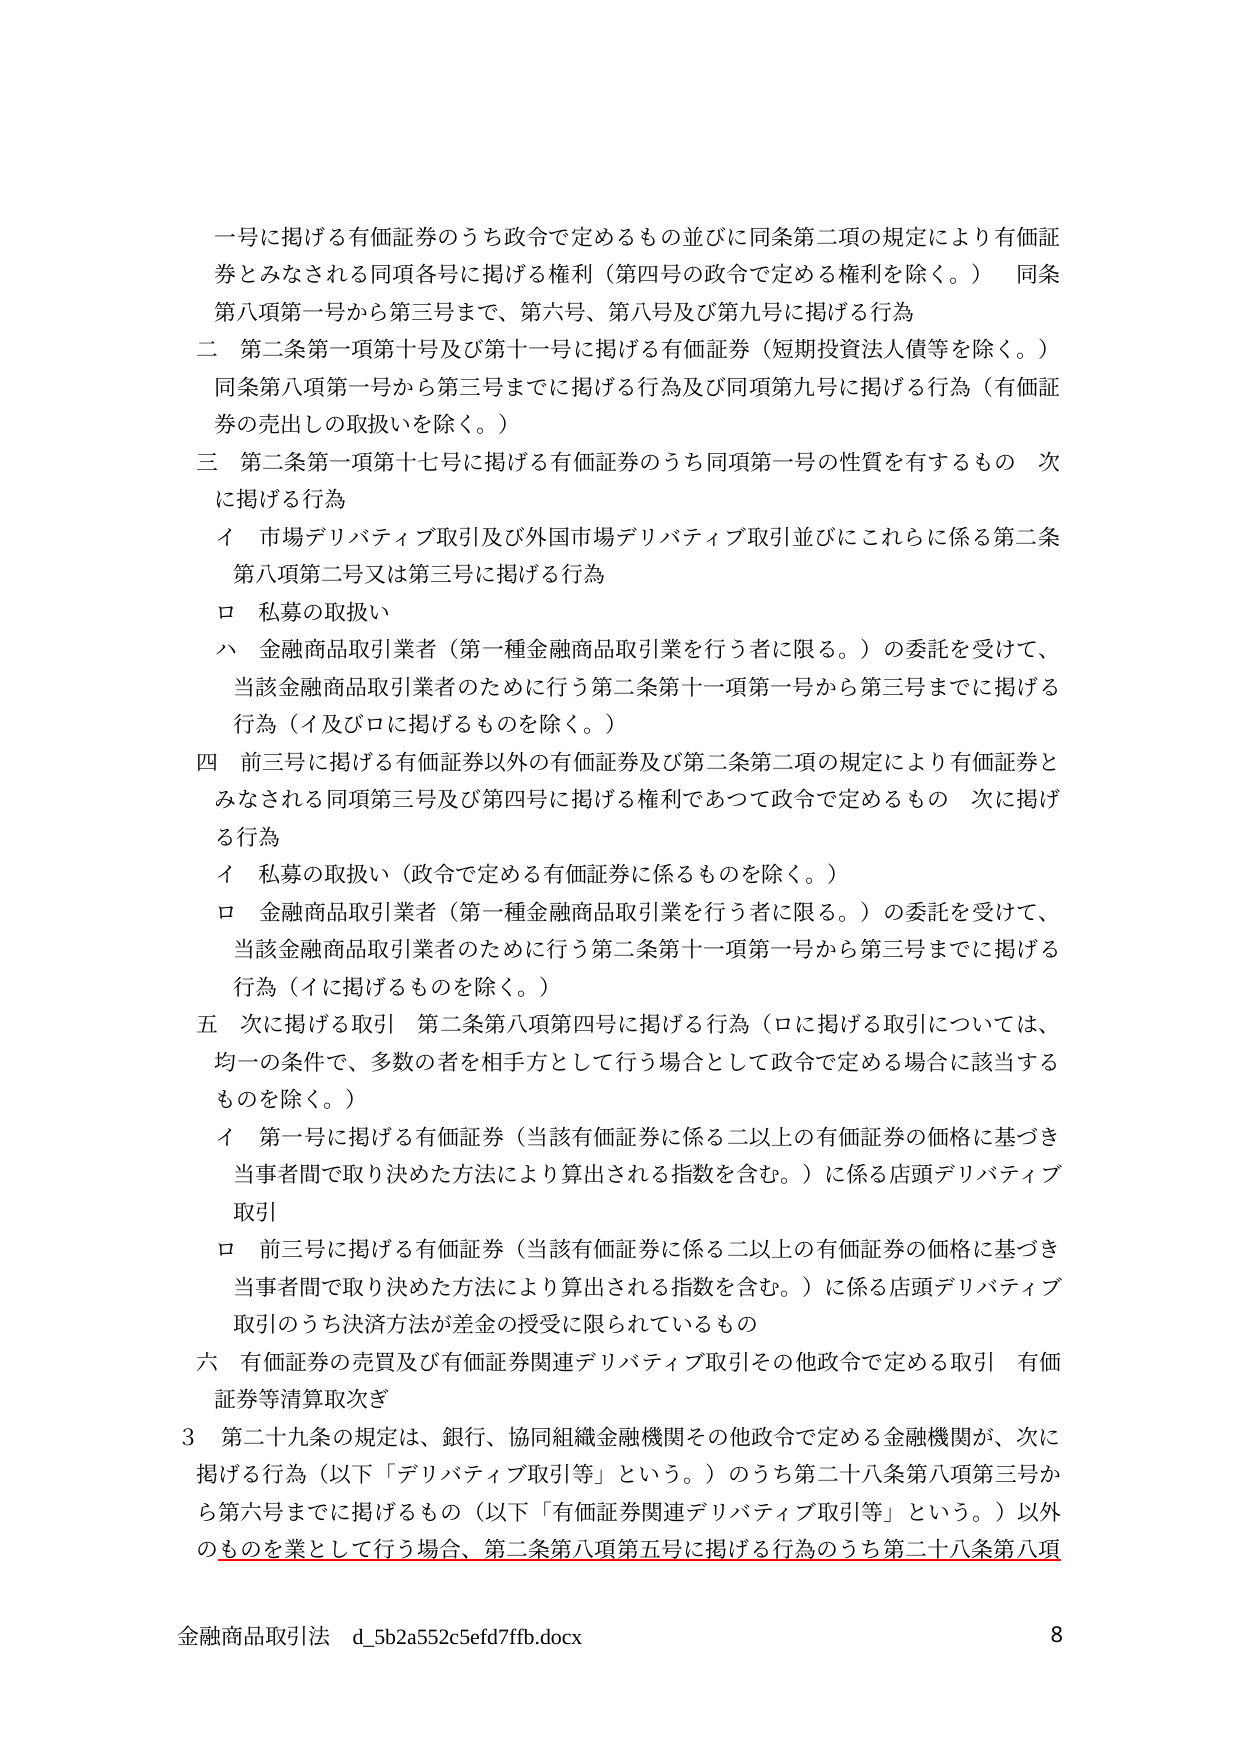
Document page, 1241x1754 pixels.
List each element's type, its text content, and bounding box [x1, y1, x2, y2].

text 三 第二条第一項第十七号に掲げる有価証券のうち同項第一号の性質を有するもの 次に掲げる行為 [196, 442, 1063, 517]
text 二 第二条第一項第十号及び第十一号に掲げる有価証券（短期投資法人債等を除く。） 同条第八項第一号から第三号までに掲げる行為及び同項第九号に掲げる行為（有価証券の売出しの取扱いを除く。） [196, 329, 1063, 442]
text イ 私募の取扱い（政令で定める有価証券に係るものを除く。） [215, 854, 1063, 892]
text 五 次に掲げる取引 第二条第八項第四号に掲げる行為（ロに掲げる取引については、均一の条件で、多数の者を相手方として行う場合として政令で定める場合に該当するものを除く。） [196, 1004, 1063, 1117]
text イ 第一号に掲げる有価証券（当該有価証券に係る二以上の有価証券の価格に基づき当事者間で取り決めた方法により算出される指数を含む。）に係る店頭デリバティブ取引 [215, 1117, 1063, 1229]
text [196, 217, 1063, 329]
text ロ 前三号に掲げる有価証券（当該有価証券に係る二以上の有価証券の価格に基づき当事者間で取り決めた方法により算出される指数を含む。）に係る店頭デリバティブ取引のうち決済方法が差金の授受に限られているもの [215, 1229, 1063, 1342]
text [177, 1417, 1063, 1567]
text ハ 金融商品取引業者（第一種金融商品取引業を行う者に限る。）の委託を受けて、当該金融商品取引業者のために行う第二条第十一項第一号から第三号までに掲げる行為（イ及びロに掲げるものを除く。） [215, 629, 1063, 742]
text 六 有価証券の売買及び有価証券関連デリバティブ取引その他政令で定める取引 有価証券等清算取次ぎ [196, 1342, 1063, 1417]
text 四 前三号に掲げる有価証券以外の有価証券及び第二条第二項の規定により有価証券とみなされる同項第三号及び第四号に掲げる権利であつて政令で定めるもの 次に掲げる行為 [196, 742, 1063, 854]
text イ 市場デリバティブ取引及び外国市場デリバティブ取引並びにこれらに係る第二条第八項第二号又は第三号に掲げる行為 [215, 517, 1063, 592]
text ロ 私募の取扱い [215, 592, 1063, 629]
text ロ 金融商品取引業者（第一種金融商品取引業を行う者に限る。）の委託を受けて、当該金融商品取引業者のために行う第二条第十一項第一号から第三号までに掲げる行為（イに掲げるものを除く。） [215, 892, 1063, 1004]
